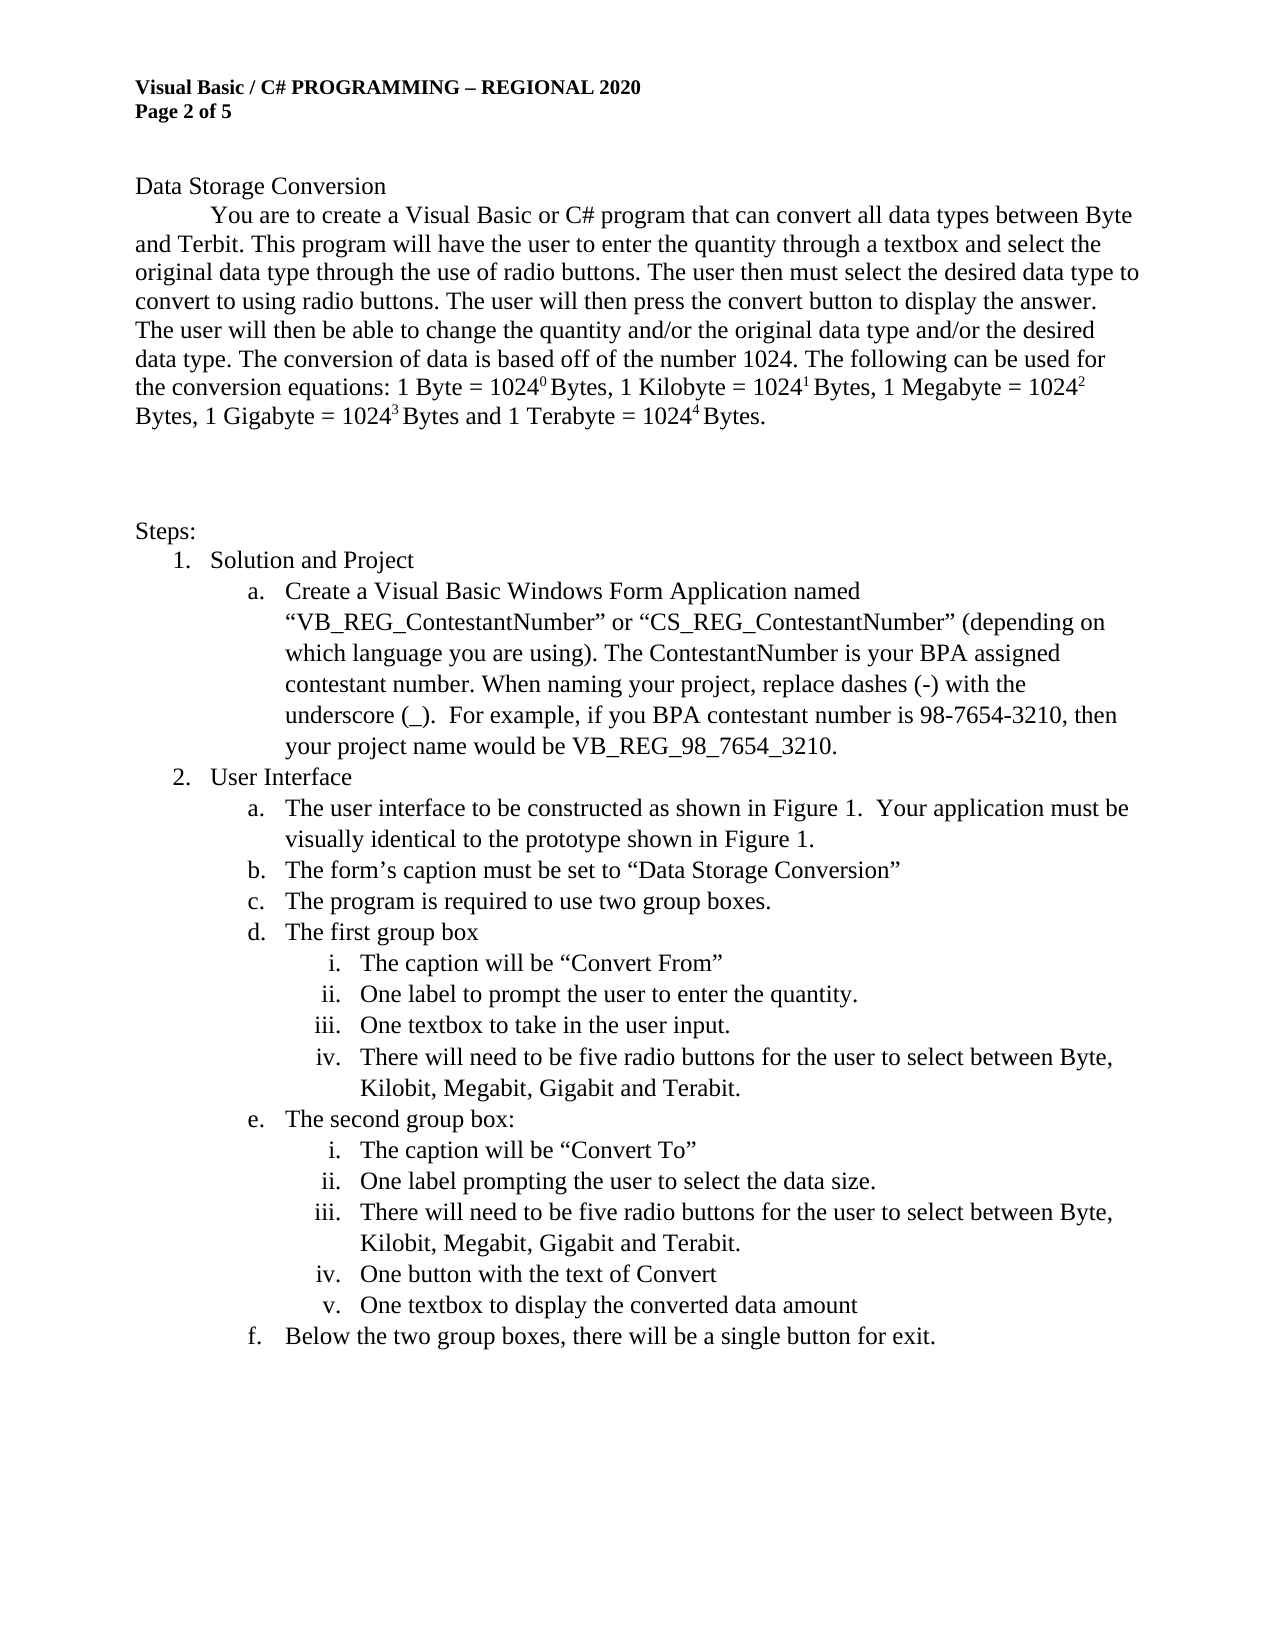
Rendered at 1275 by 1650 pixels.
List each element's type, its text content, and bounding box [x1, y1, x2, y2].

list One label to prompt the user to enter the quantity. [341, 979, 1140, 1008]
list There will need to be five radio buttons for the user to select between Byte, Kilobit, Megabit, Gigabit and Terabit. [341, 1042, 1140, 1101]
list One label prompting the user to select the data size. [341, 1166, 1140, 1194]
list There will need to be five radio buttons for the user to select between Byte, Kilobit, Megabit, Gigabit and Terabit. [341, 1197, 1140, 1257]
text You are to create a Visual Basic or C# program that can convert all data types between Byte and Terbit. This program will have the user to enter the quantity through a textbox and select the original data type through the use of radio buttons. The user then must select the desired data type to convert to using radio buttons. The user will then press the convert button to display the answer. The user will then be able to change the quantity and/or the original data type and/or the desired data type. The conversion of data is based off of the number 1024. The following can be used for the conversion equations: 1 Byte = 10240 Bytes, 1 Kilobyte = 10241 Bytes, 1 Megabyte = 10242 Bytes, 1 Gigabyte = 10243 Bytes and 1 Terabyte = 10244 Bytes. [135, 200, 1140, 430]
list The user interface to be constructed as shown in Figure 1. Your application must be visually identical to the prototype shown in Figure 1. [247, 793, 1140, 853]
list One textbox to display the converted data amount [341, 1290, 1140, 1319]
list The form’s caption must be set to “Data Storage Conversion” [247, 855, 1140, 884]
list User Interface [172, 762, 1140, 791]
text Steps: [135, 516, 1140, 545]
list The caption will be “Convert From” [341, 948, 1140, 977]
list The first group box [247, 917, 1140, 946]
list One button with the text of Convert [341, 1259, 1140, 1288]
list The second group box: [247, 1104, 1140, 1132]
text Data Storage Conversion [135, 171, 1140, 200]
list The program is required to use two group boxes. [247, 886, 1140, 915]
list Solution and Project [172, 545, 1140, 574]
list The caption will be “Convert To” [341, 1135, 1140, 1163]
list Below the two group boxes, there will be a single button for exit. [247, 1321, 1140, 1350]
list One textbox to take in the user input. [341, 1011, 1140, 1039]
list Create a Visual Basic Windows Form Application named “VB_REG_ContestantNumber” or “CS_REG_ContestantNumber” (depending on which language you are using). The ContestantNumber is your BPA assigned contestant number. When naming your project, replace dashes (-) with the underscore (_). For example, if you BPA contestant number is 98-7654-3210, then your project name would be VB_REG_98_7654_3210. [247, 576, 1140, 760]
